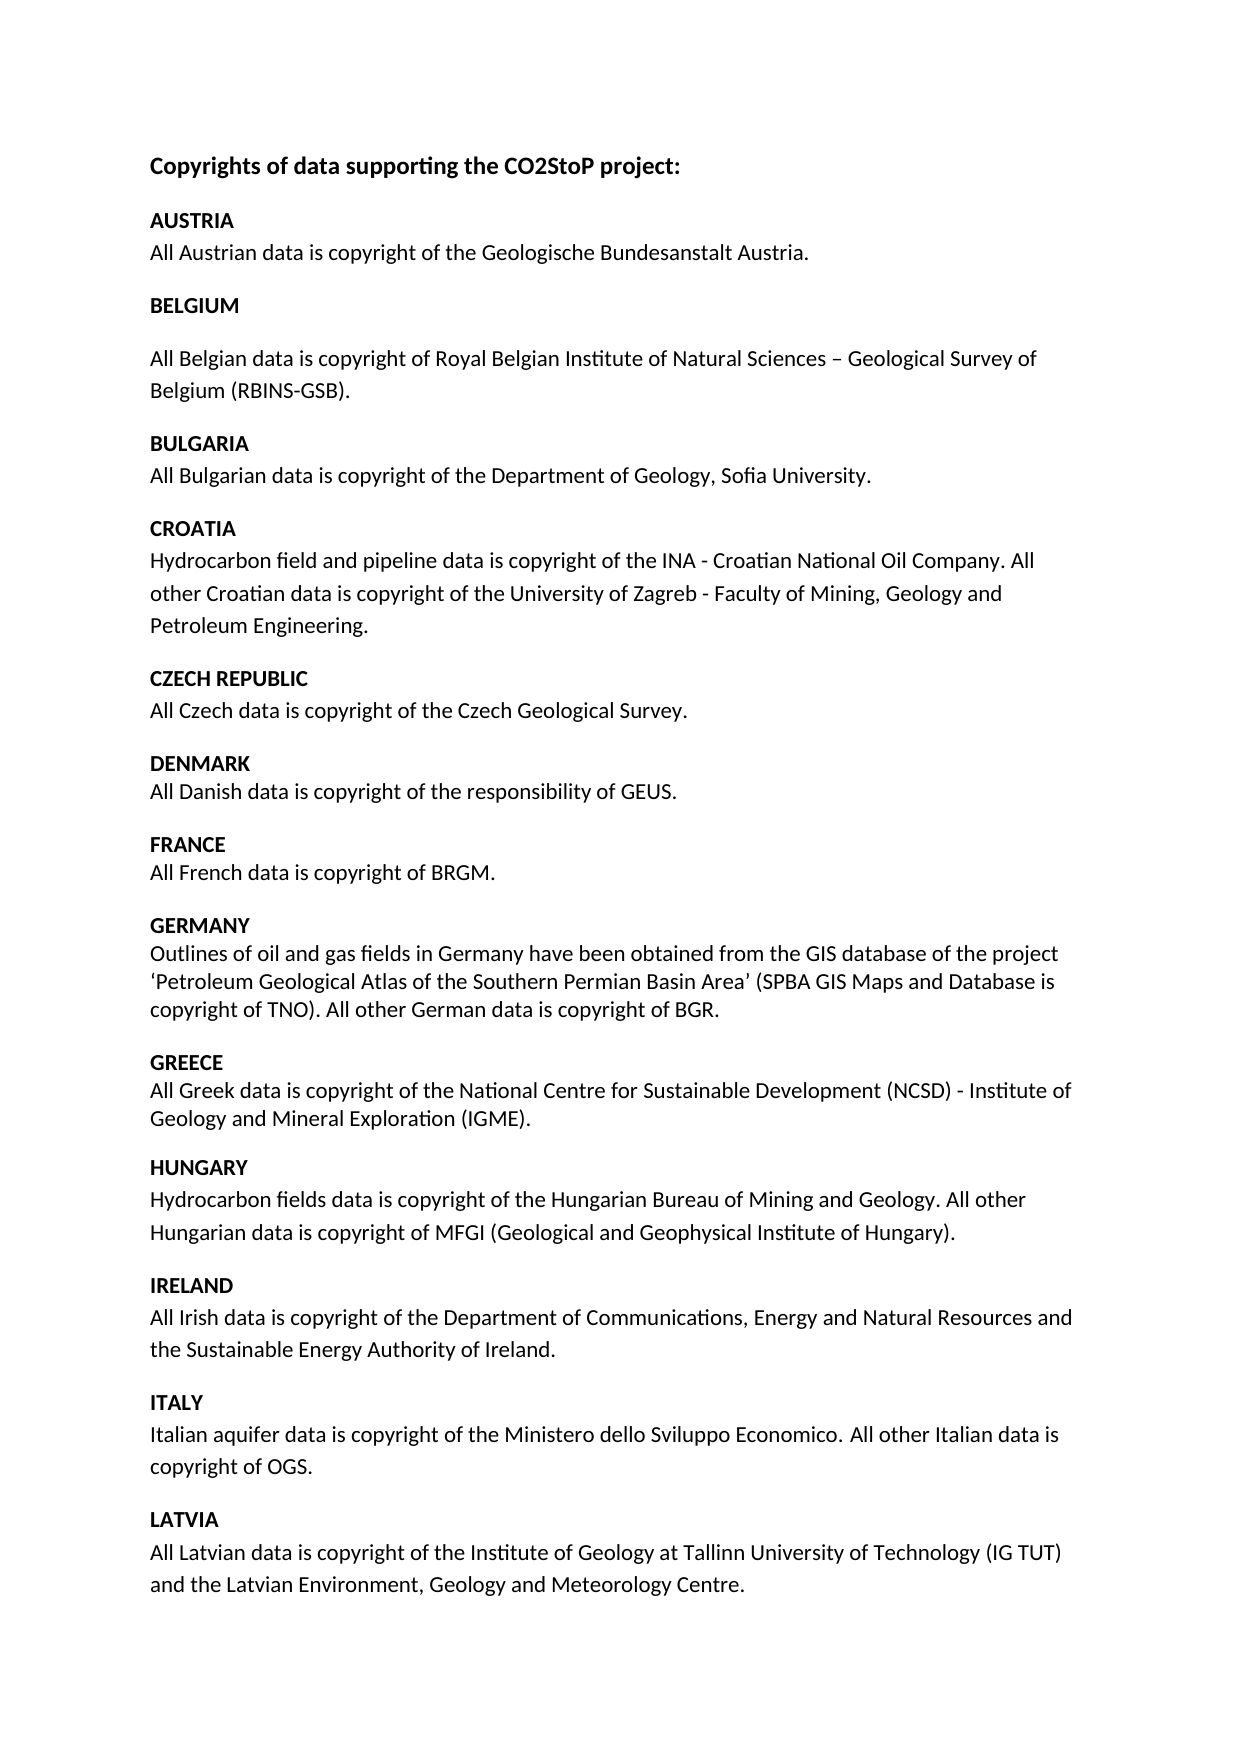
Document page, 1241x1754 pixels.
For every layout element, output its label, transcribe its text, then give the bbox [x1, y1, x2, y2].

text Copyrights of data supporting the CO2StoP project: [150, 150, 1090, 181]
text BULGARIA All Bulgarian data is copyright of the Department of Geology, Sofia University. [150, 429, 1090, 489]
text HUNGARY Hydrocarbon fields data is copyright of the Hungarian Bureau of Mining and Geology. All other Hungarian data is copyright of MFGI (Geological and Geophysical Institute of Hungary). [150, 1153, 1090, 1246]
text All Latvian data is copyright of the Institute of Geology at Tallinn University of Technology (IG TUT) and the Latvian Environment, Geology and Meteorology Centre. [150, 1538, 1090, 1598]
text AUSTRIA [150, 206, 1090, 234]
text CZECH REPUBLIC All Czech data is copyright of the Czech Geological Survey. [150, 664, 1090, 724]
text DENMARK All Danish data is copyright of the responsibility of GEUS. [150, 749, 1090, 805]
text All Austrian data is copyright of the Geologische Bundesanstalt Austria. [150, 238, 1090, 266]
text CROATIA Hydrocarbon field and pipeline data is copyright of the INA - Croatian National Oil Company. All other Croatian data is copyright of the University of Zagreb - Faculty of Mining, Geology and Petroleum Engineering. [150, 514, 1090, 639]
text GREECE All Greek data is copyright of the National Centre for Sustainable Development (NCSD) - Institute of Geology and Mineral Exploration (IGME). [150, 1048, 1090, 1132]
text ITALY Italian aquifer data is copyright of the Ministero dello Sviluppo Economico. All other Italian data is copyright of OGS. [150, 1388, 1090, 1481]
text BELGIUM [150, 291, 1090, 319]
text IRELAND [150, 1271, 1090, 1299]
text GERMANY Outlines of oil and gas fields in Germany have been obtained from the GIS database of the project ‘Petroleum Geological Atlas of the Southern Permian Basin Area’ (SPBA GIS Maps and Database is copyright of TNO). All other German data is copyright of BGR. [150, 911, 1090, 1023]
text LATVIA [150, 1506, 1090, 1533]
text FRANCE All French data is copyright of BRGM. [150, 830, 1090, 886]
text All Irish data is copyright of the Department of Communications, Energy and Natural Resources and the Sustainable Energy Authority of Ireland. [150, 1303, 1090, 1363]
text All Belgian data is copyright of Royal Belgian Institute of Natural Sciences – Geological Survey of Belgium (RBINS-GSB). [150, 344, 1090, 404]
